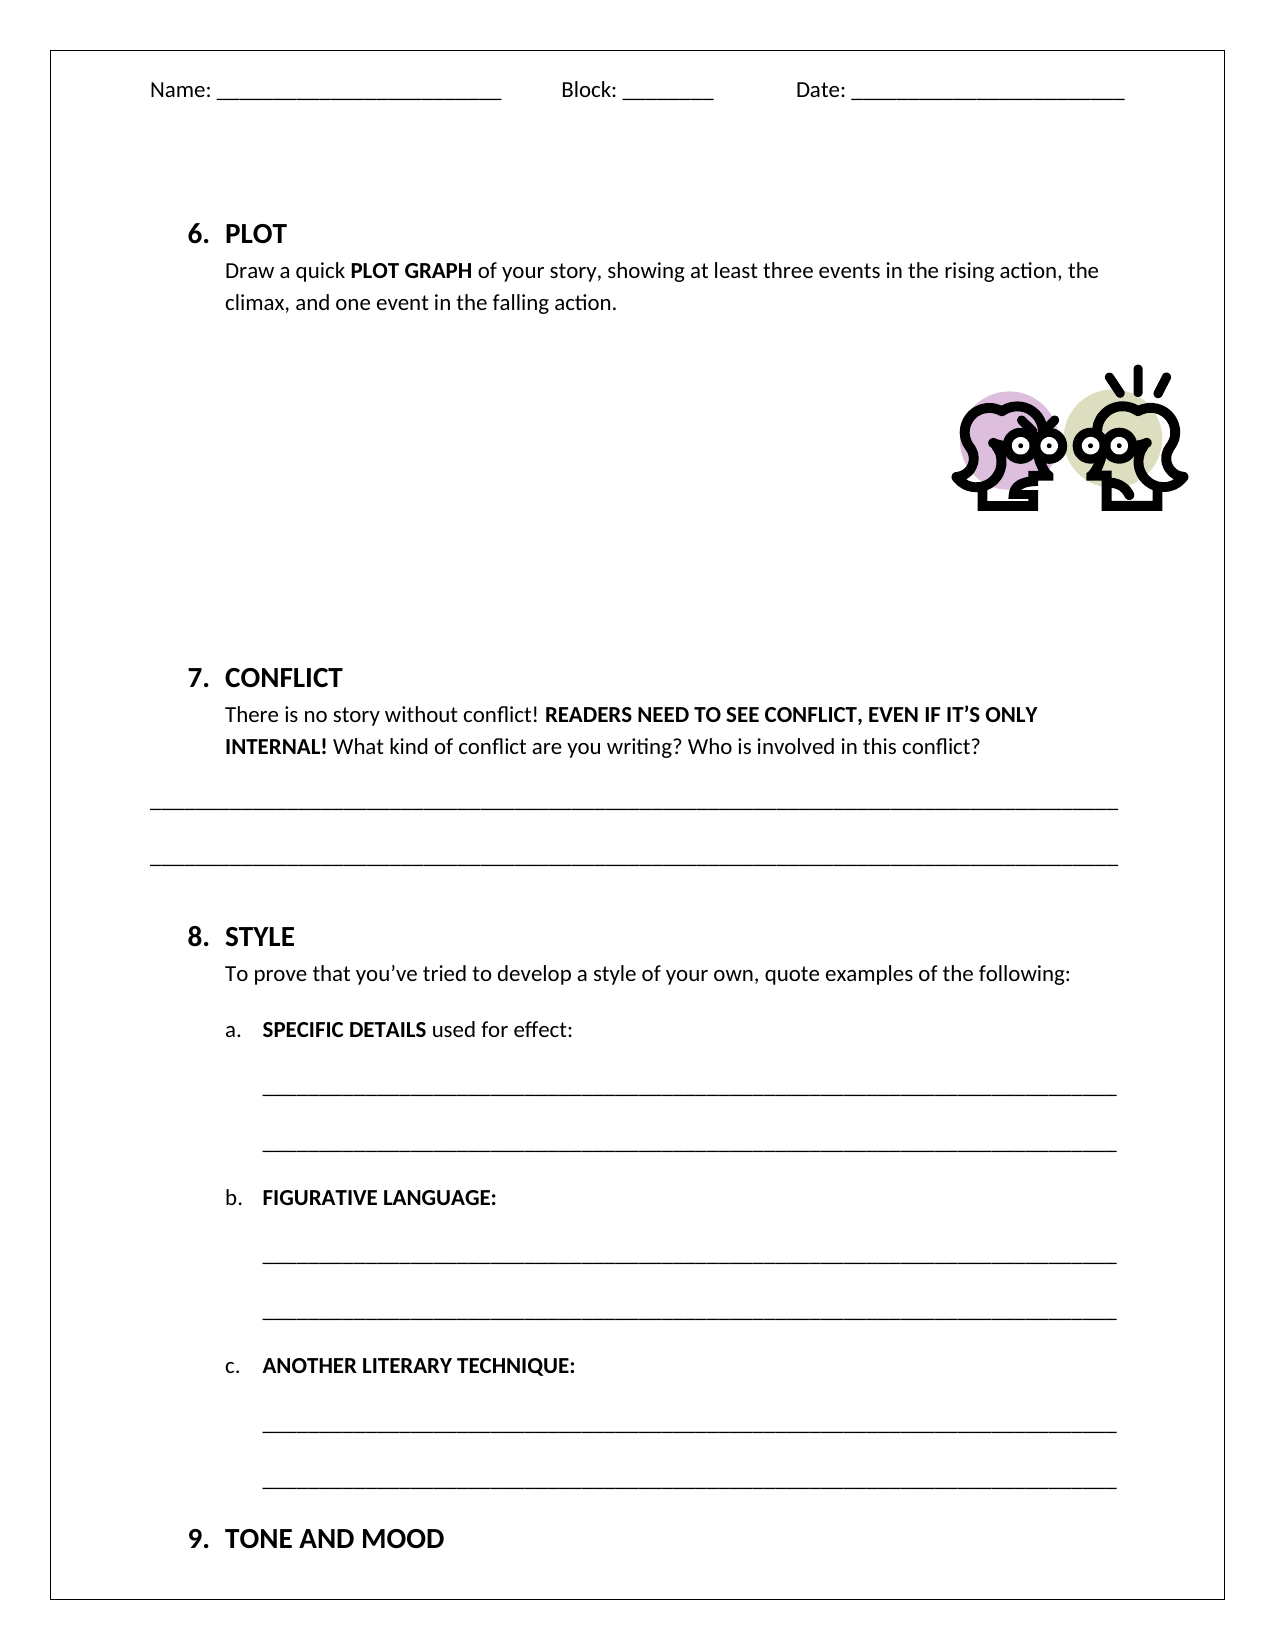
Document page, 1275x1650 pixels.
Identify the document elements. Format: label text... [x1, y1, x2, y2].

list FIGURATIVE LANGUAGE: ______________________________________________________________________________________________________________________________________________________ [225, 1183, 1125, 1324]
list To prove that you’ve tried to develop a style of your own, quote examples of the following: [225, 959, 1125, 987]
list SPECIFIC DETAILS used for effect: ______________________________________________________________________________________________________________________________________________________ [225, 1015, 1125, 1156]
list Draw a quick PLOT GRAPH of your story, showing at least three events in the rising action, the climax, and one event in the falling action. [225, 256, 1125, 316]
list STYLE [187, 918, 1125, 954]
list TONE AND MOOD [187, 1520, 1125, 1555]
list There is no story without conflict! READERS NEED TO SEE CONFLICT, EVEN IF IT’S ONLY INTERNAL! What kind of conflict are you writing? Who is involved in this conflict? [225, 700, 1125, 761]
list CONFLICT [187, 659, 1125, 695]
list ANOTHER LITERARY TECHNIQUE: ______________________________________________________________________________________________________________________________________________________ [225, 1352, 1125, 1492]
list PLOT [187, 215, 1125, 251]
text __________________________________________________________________________________________________________________________________________________________________________ [150, 786, 1125, 869]
